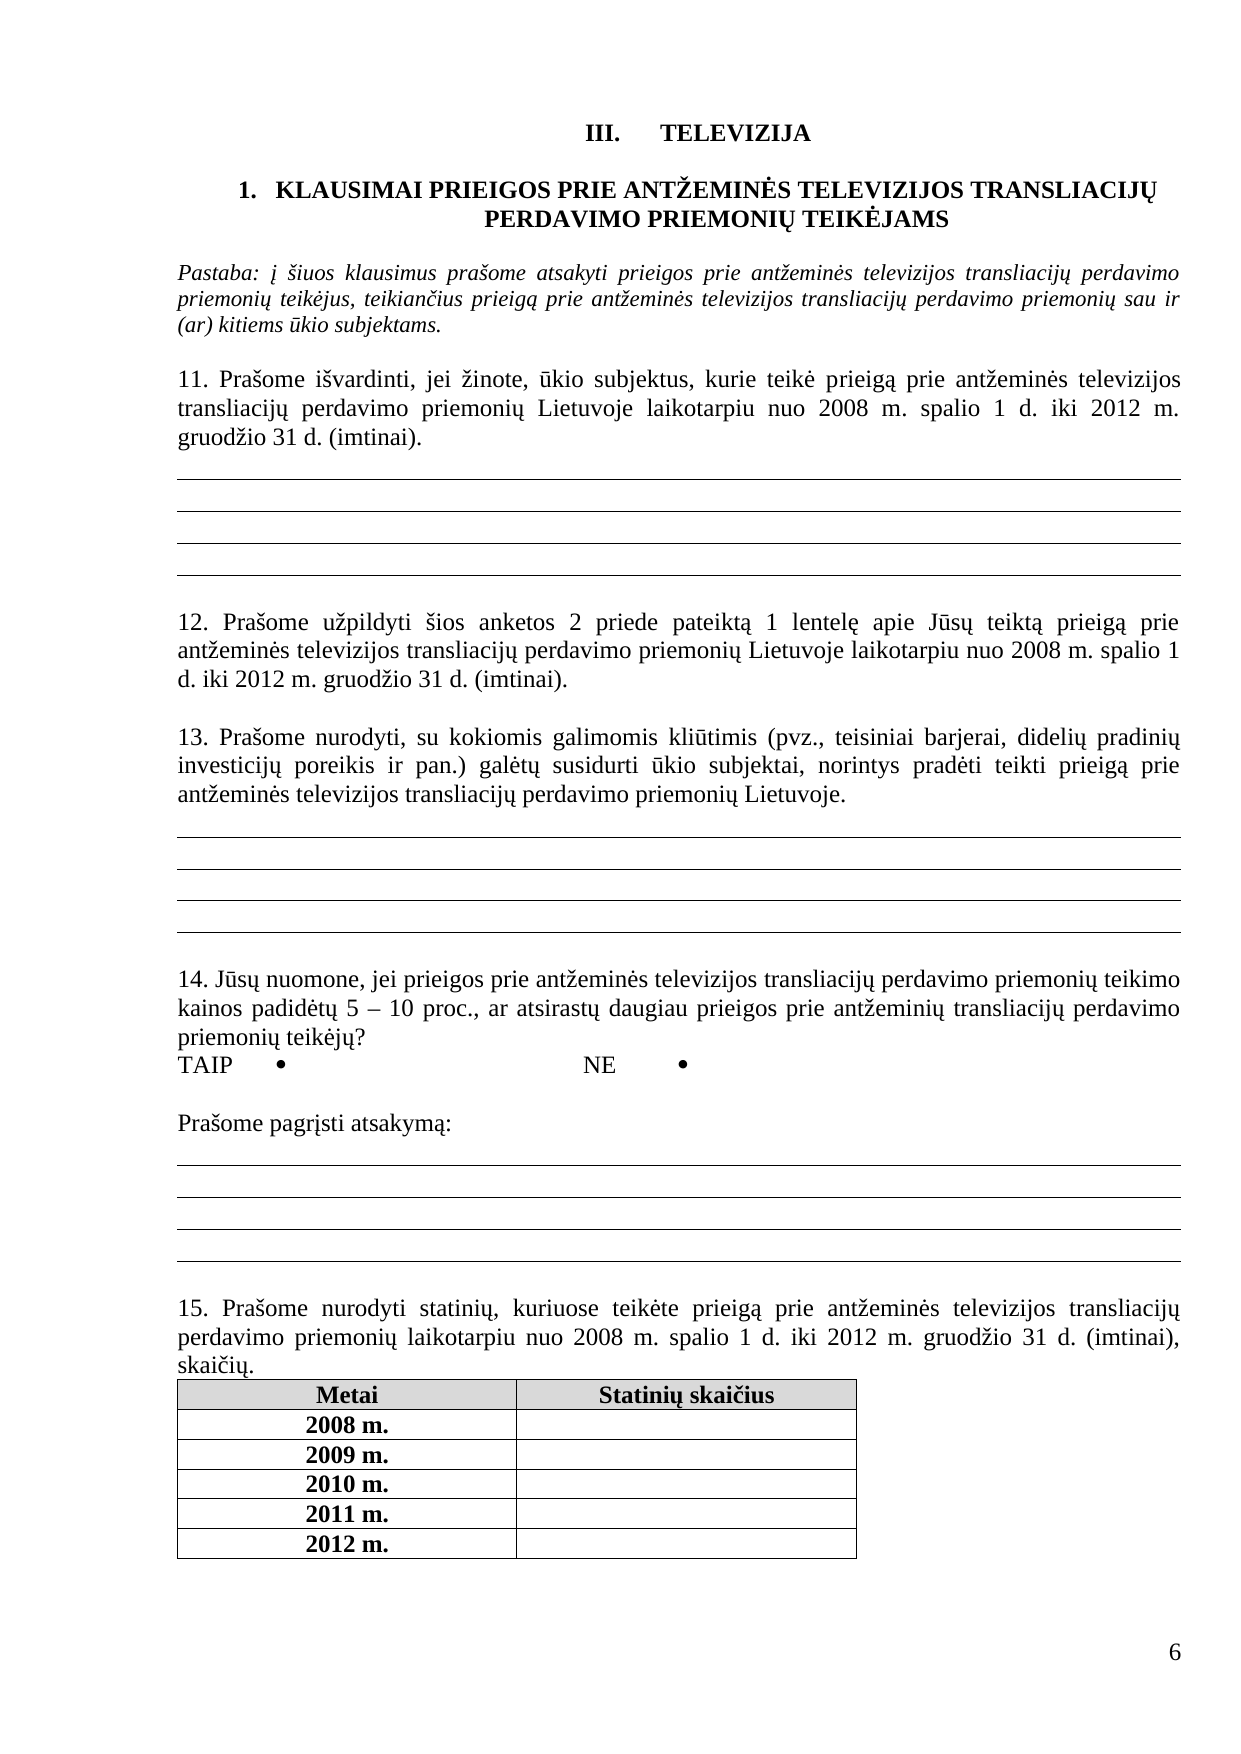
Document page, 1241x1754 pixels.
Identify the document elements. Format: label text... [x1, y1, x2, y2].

table_cell [517, 1499, 856, 1528]
table_cell [517, 1440, 856, 1468]
table_cell 2011 m. [178, 1499, 516, 1528]
text 14. Jūsų nuomone, jei prieigos prie antžeminės televizijos transliacijų perdavimo priemonių teikimo kainos padidėtų 5 – 10 proc., ar atsirastų daugiau prieigos prie antžeminių transliacijų perdavimo priemonių teikėjų? [177, 964, 1181, 1050]
list 12. Prašome užpildyti šios anketos 2 priede pateiktą 1 lentelę apie Jūsų teiktą prieigą prie antžeminės televizijos transliacijų perdavimo priemonių Lietuvoje laikotarpiu nuo 2008 m. spalio 1 d. iki 2012 m. gruodžio 31 d. (imtinai). [177, 607, 1181, 693]
table_cell 2009 m. [178, 1440, 516, 1468]
list 15. Prašome nurodyti statinių, kuriuose teikėte prieigą prie antžeminės televizijos transliacijų perdavimo priemonių laikotarpiu nuo 2008 m. spalio 1 d. iki 2012 m. gruodžio 31 d. (imtinai), skaičių. [177, 1293, 1181, 1379]
list 13. Prašome nurodyti, su kokiomis galimomis kliūtimis (pvz., teisiniai barjerai, didelių pradinių investicijų poreikis ir pan.) galėtų susidurti ūkio subjektai, norintys pradėti teikti prieigą prie antžeminės televizijos transliacijų perdavimo priemonių Lietuvoje. [177, 722, 1181, 808]
table_cell [517, 1529, 856, 1558]
text Prašome pagrįsti atsakymą: [177, 1108, 1181, 1137]
table_header Metai [178, 1380, 516, 1409]
table_header Statinių skaičius [517, 1380, 856, 1409]
subtitle TELEVIZIJA [215, 118, 1181, 147]
list 11. Prašome išvardinti, jei žinote, ūkio subjektus, kurie teikė prieigą prie antžeminės televizijos transliacijų perdavimo priemonių Lietuvoje laikotarpiu nuo 2008 m. spalio 1 d. iki 2012 m. gruodžio 31 d. (imtinai). [177, 364, 1181, 450]
table_cell 2012 m. [178, 1529, 516, 1558]
table_cell 2010 m. [178, 1470, 516, 1498]
subtitle Klausimai prieigos prie antžeminės televizijos transliacijų perdavimo priemonių teikėjams [215, 175, 1181, 232]
table_cell [517, 1410, 856, 1439]
table_cell [517, 1470, 856, 1498]
text TAIP NE [177, 1050, 1181, 1079]
text Pastaba: į šiuos klausimus prašome atsakyti prieigos prie antžeminės televizijos transliacijų perdavimo priemonių teikėjus, teikiančius prieigą prie antžeminės televizijos transliacijų perdavimo priemonių sau ir (ar) kitiems ūkio subjektams. [177, 259, 1181, 338]
table_cell 2008 m. [178, 1410, 516, 1439]
